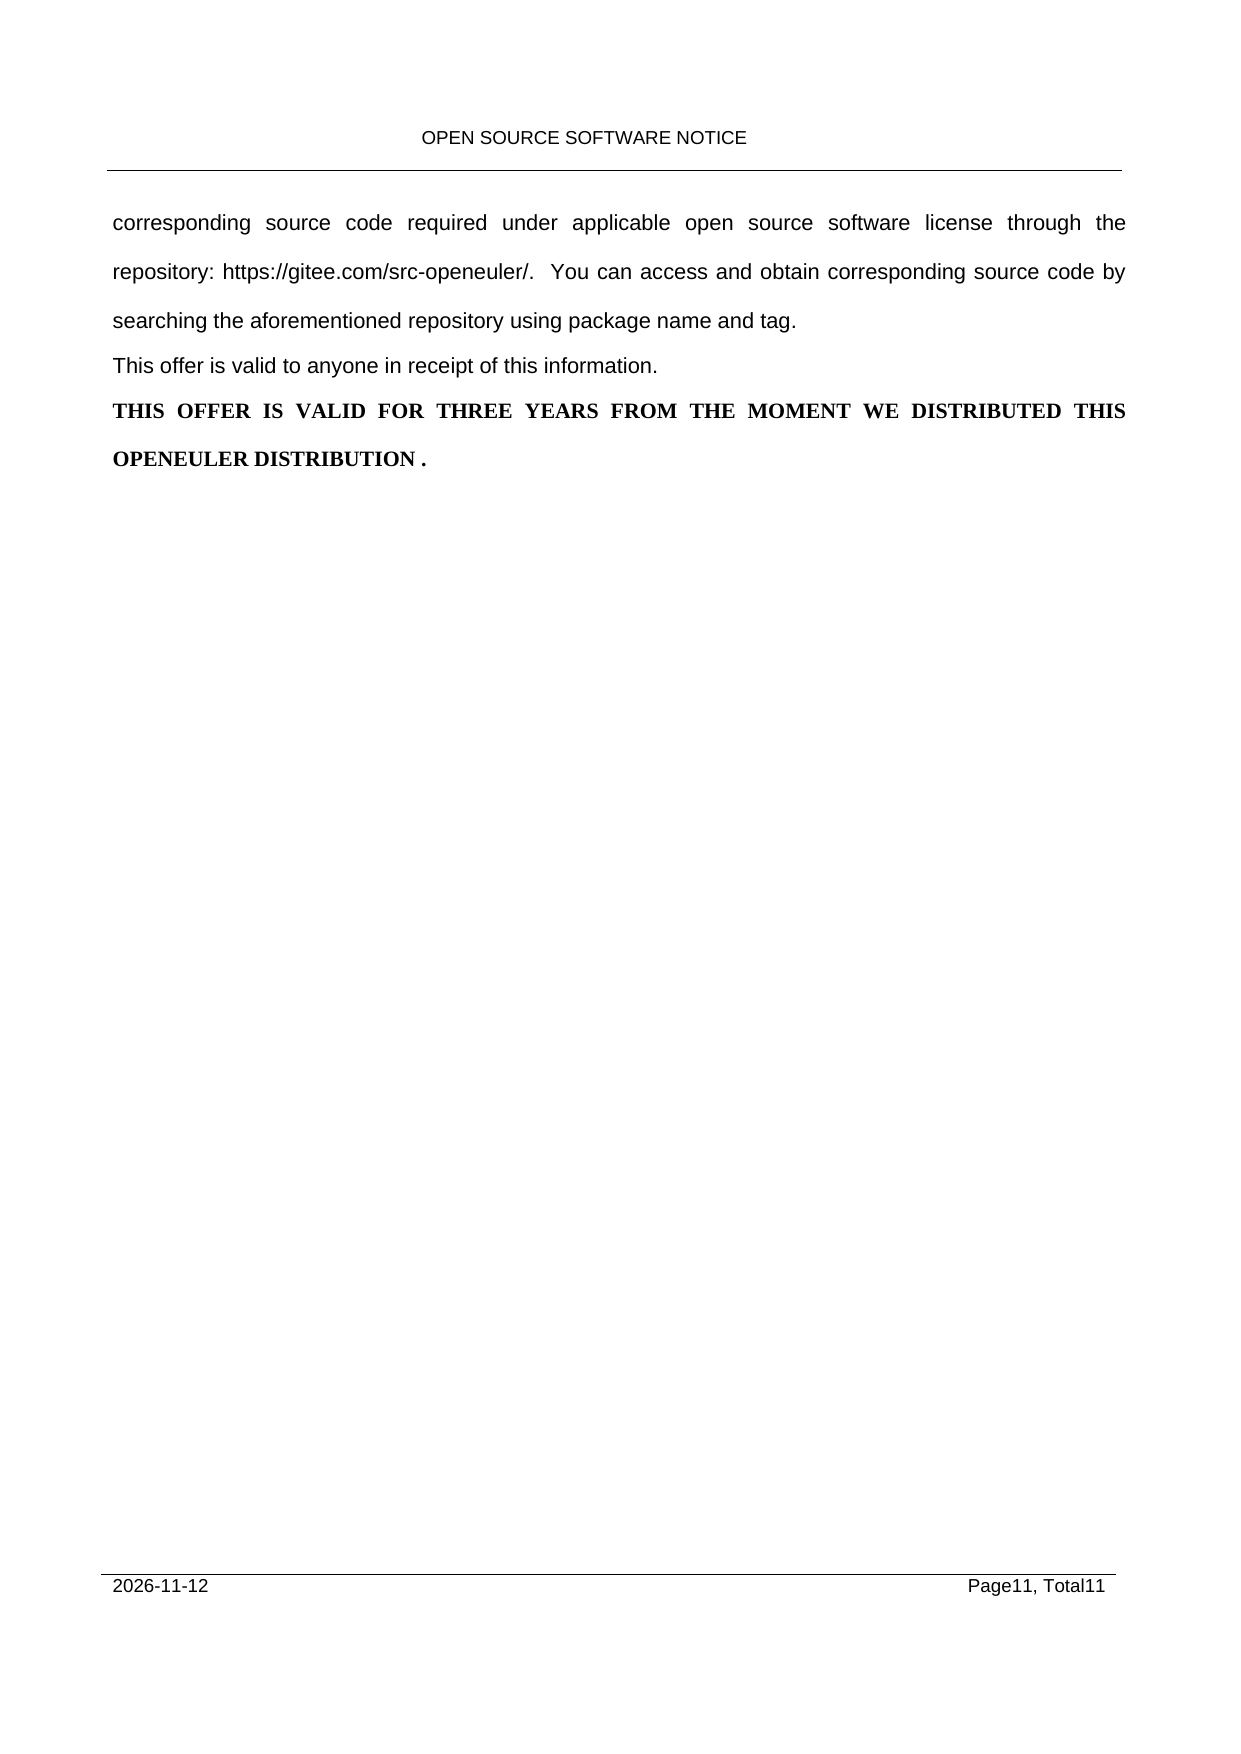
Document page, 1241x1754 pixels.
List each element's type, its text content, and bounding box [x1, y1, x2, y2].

text THIS OFFER IS VALID FOR THREE YEARS FROM THE MOMENT WE DISTRIBUTED THIS OPENEULER DISTRIBUTION . [112, 394, 1128, 475]
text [112, 206, 1128, 336]
text This offer is valid to anyone in receipt of this information. [112, 349, 1128, 381]
